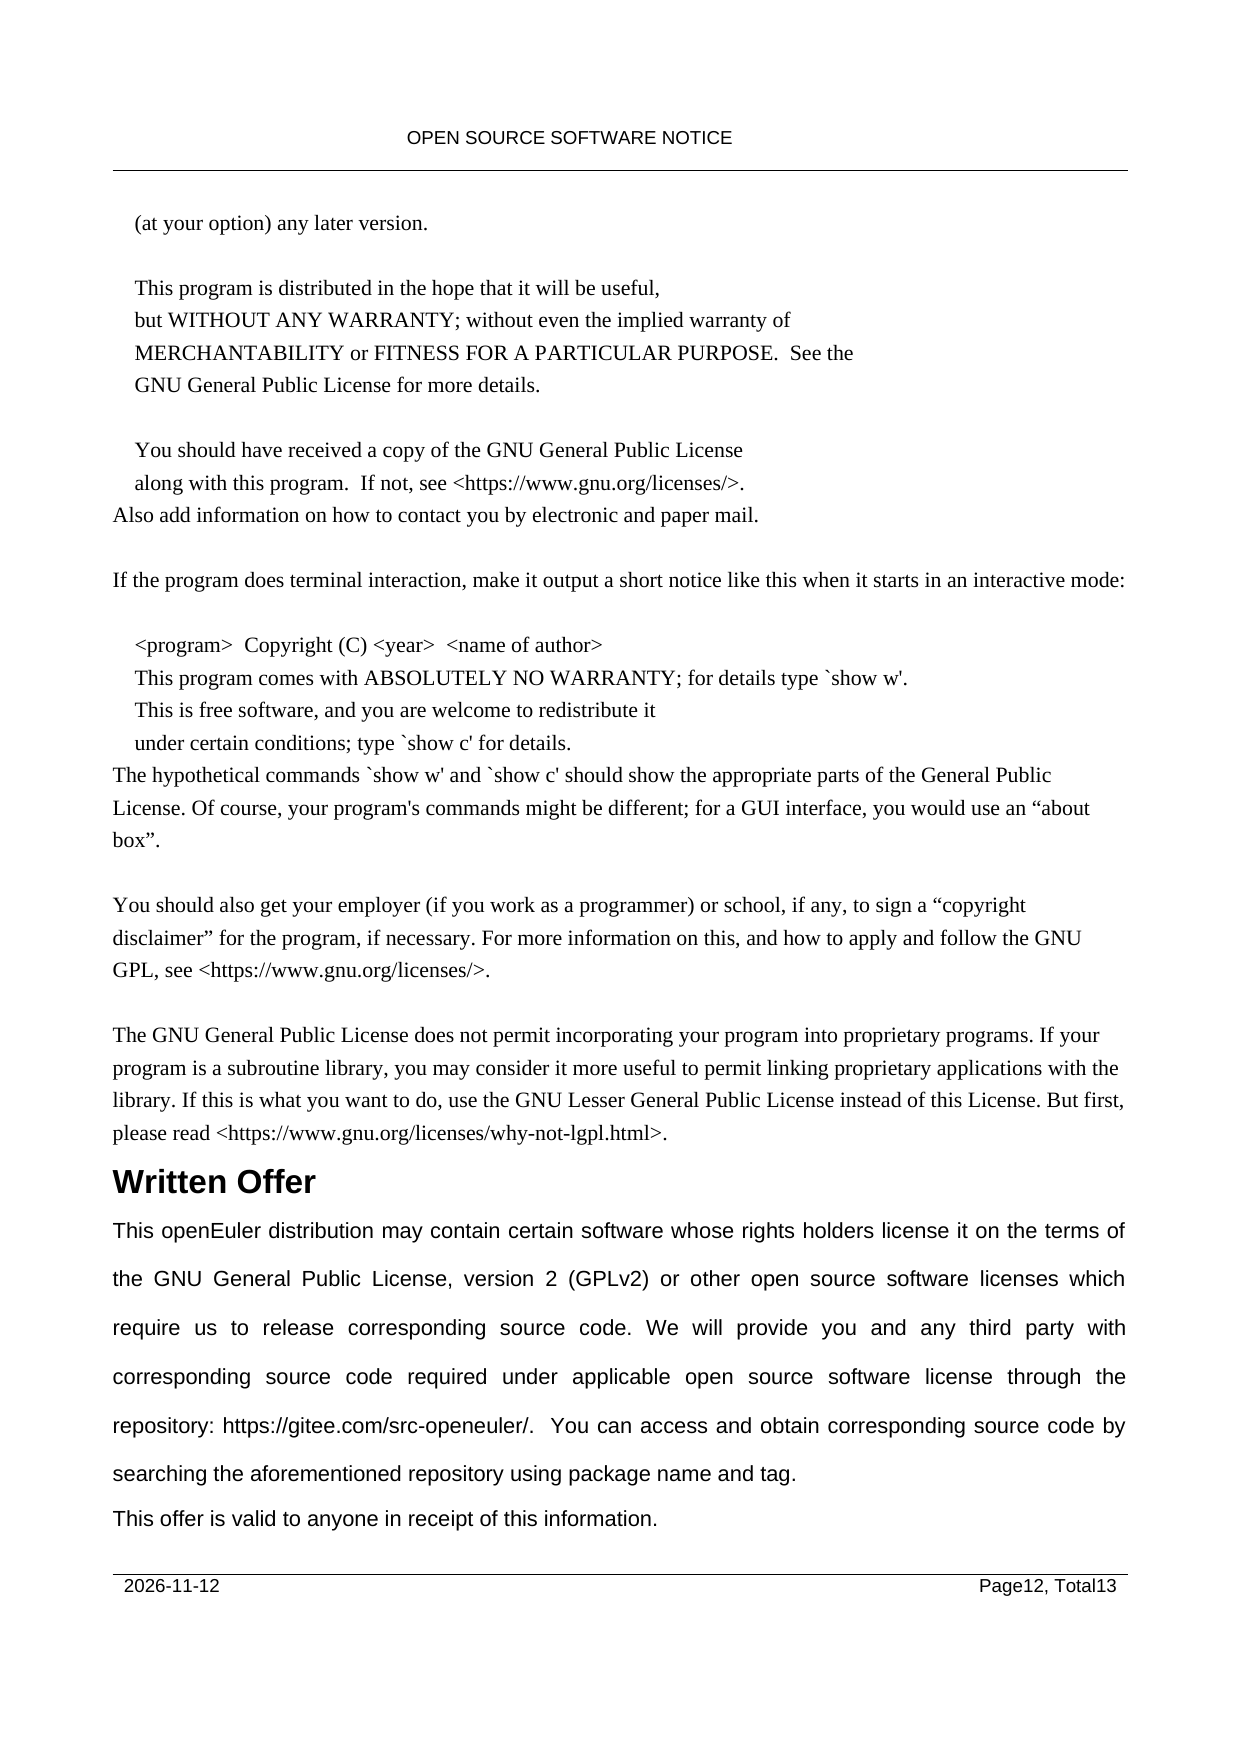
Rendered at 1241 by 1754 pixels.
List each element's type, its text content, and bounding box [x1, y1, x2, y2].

text Written Offer [112, 1149, 1128, 1214]
text This openEuler distribution may contain certain software whose rights holders license it on the terms of the GNU General Public License, version 2 (GPLv2) or other open source software licenses which require us to release corresponding source code. We will provide you and any third party with corresponding source code required under applicable open source software license through the repository: https://gitee.com/src-openeuler/. You can access and obtain corresponding source code by searching the aforementioned repository using package name and tag. [112, 1214, 1128, 1490]
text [112, 206, 1128, 1149]
text This offer is valid to anyone in receipt of this information. [112, 1503, 1128, 1535]
